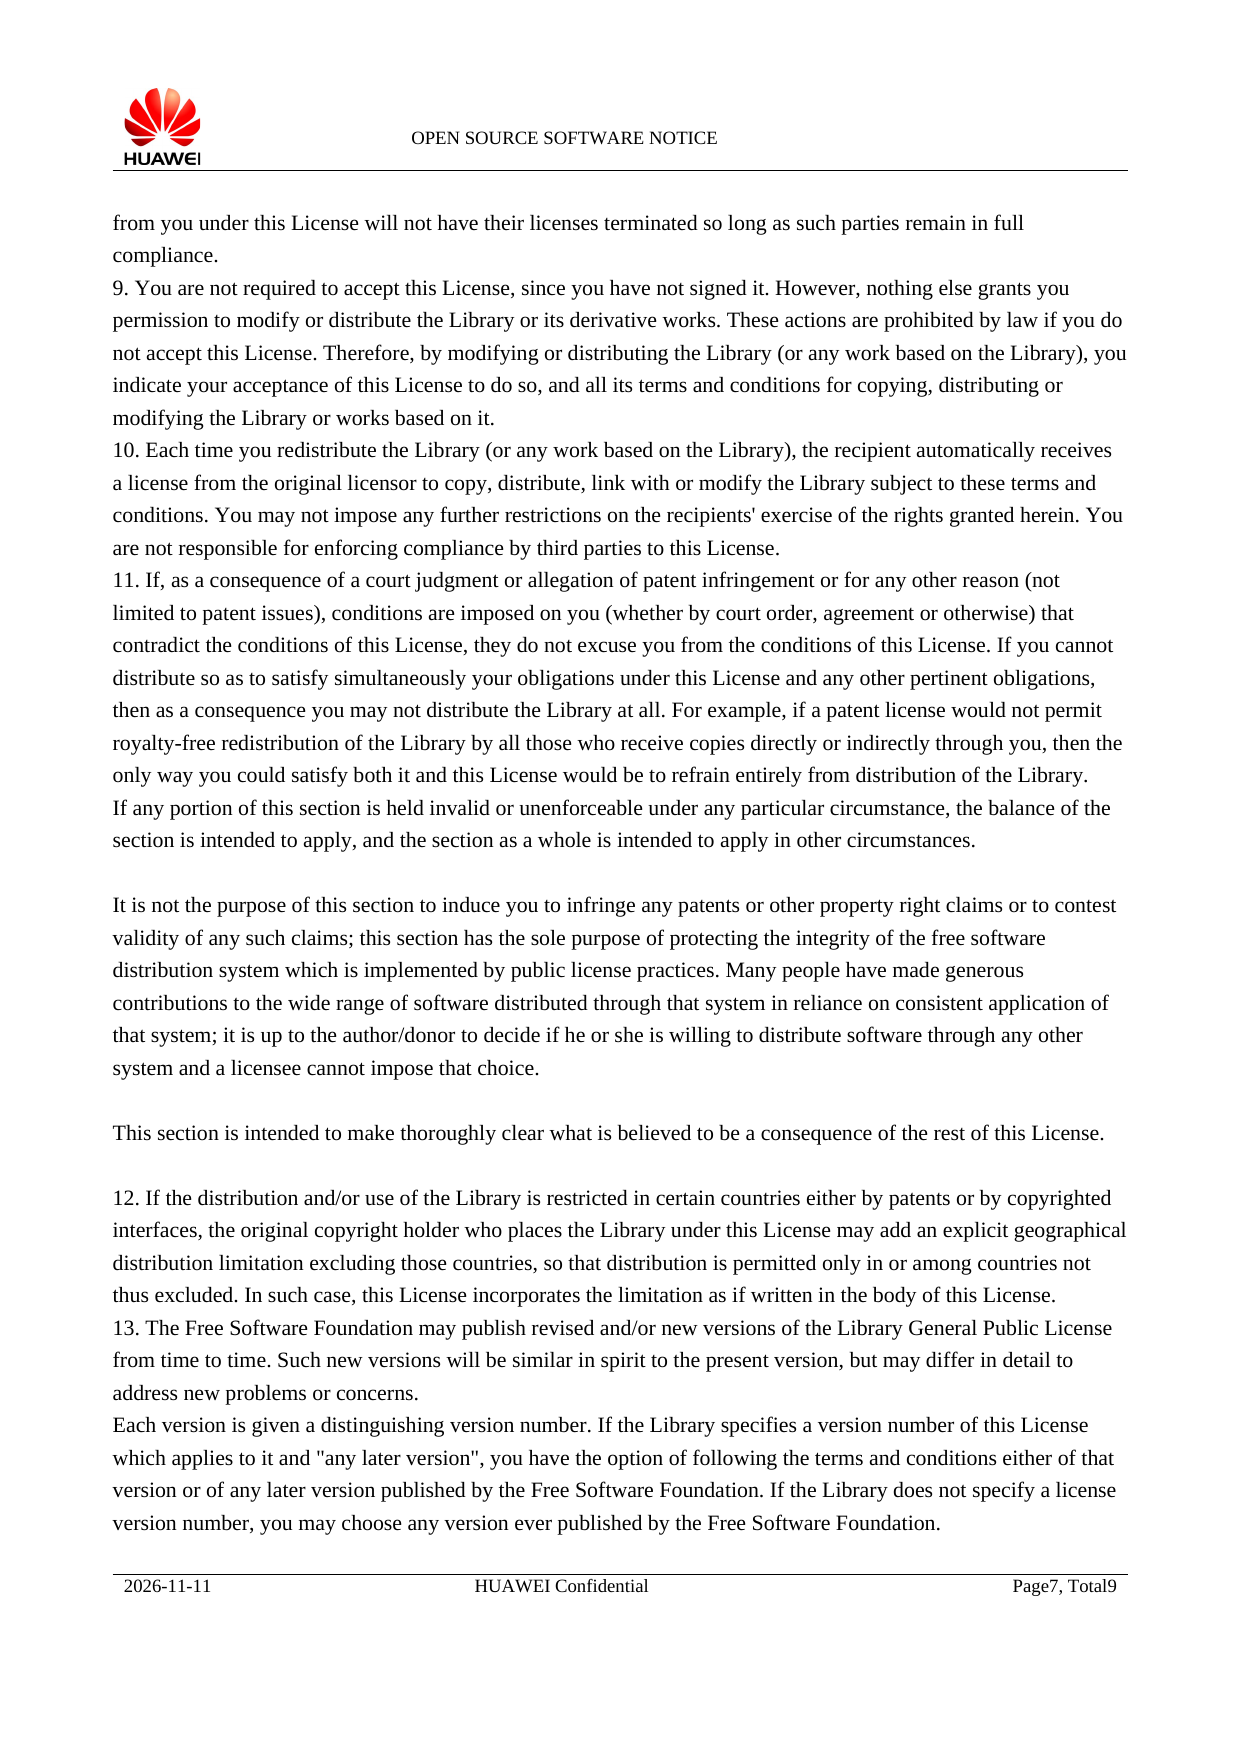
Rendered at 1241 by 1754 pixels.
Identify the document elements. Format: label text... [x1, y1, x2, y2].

text If any portion of this section is held invalid or unenforceable under any particular circumstance, the balance of the section is intended to apply, and the section as a whole is intended to apply in other circumstances. [112, 791, 1128, 856]
text It is not the purpose of this section to induce you to infringe any patents or other property right claims or to contest validity of any such claims; this section has the sole purpose of protecting the integrity of the free software distribution system which is implemented by public license practices. Many people have made generous contributions to the wide range of software distributed through that system in reliance on consistent application of that system; it is up to the author/donor to decide if he or she is willing to distribute software through any other system and a licensee cannot impose that choice. [112, 889, 1128, 1084]
picture [124, 88, 201, 165]
text 9. You are not required to accept this License, since you have not signed it. However, nothing else grants you permission to modify or distribute the Library or its derivative works. These actions are prohibited by law if you do not accept this License. Therefore, by modifying or distributing the Library (or any work based on the Library), you indicate your acceptance of this License to do so, and all its terms and conditions for copying, distributing or modifying the Library or works based on it. [112, 271, 1128, 434]
text 12. If the distribution and/or use of the Library is restricted in certain countries either by patents or by copyrighted interfaces, the original copyright holder who places the Library under this License may add an explicit geographical distribution limitation excluding those countries, so that distribution is permitted only in or among countries not thus excluded. In such case, this License incorporates the limitation as if written in the body of this License. [112, 1181, 1128, 1311]
text 13. The Free Software Foundation may publish revised and/or new versions of the Library General Public License from time to time. Such new versions will be similar in spirit to the present version, but may differ in detail to address new problems or concerns. [112, 1311, 1128, 1409]
text 10. Each time you redistribute the Library (or any work based on the Library), the recipient automatically receives a license from the original licensor to copy, distribute, link with or modify the Library subject to these terms and conditions. You may not impose any further restrictions on the recipients' exercise of the rights granted herein. You are not responsible for enforcing compliance by third parties to this License. [112, 434, 1128, 564]
text 11. If, as a consequence of a court judgment or allegation of patent infringement or for any other reason (not limited to patent issues), conditions are imposed on you (whether by court order, agreement or otherwise) that contradict the conditions of this License, they do not excuse you from the conditions of this License. If you cannot distribute so as to satisfy simultaneously your obligations under this License and any other pertinent obligations, then as a consequence you may not distribute the Library at all. For example, if a patent license would not permit royalty-free redistribution of the Library by all those who receive copies directly or indirectly through you, then the only way you could satisfy both it and this License would be to refrain entirely from distribution of the Library. [112, 564, 1128, 791]
text Each version is given a distinguishing version number. If the Library specifies a version number of this License which applies to it and "any later version", you have the option of following the terms and conditions either of that version or of any later version published by the Free Software Foundation. If the Library does not specify a license version number, you may choose any version ever published by the Free Software Foundation. [112, 1409, 1128, 1539]
text This section is intended to make thoroughly clear what is believed to be a consequence of the rest of this License. [112, 1116, 1128, 1149]
